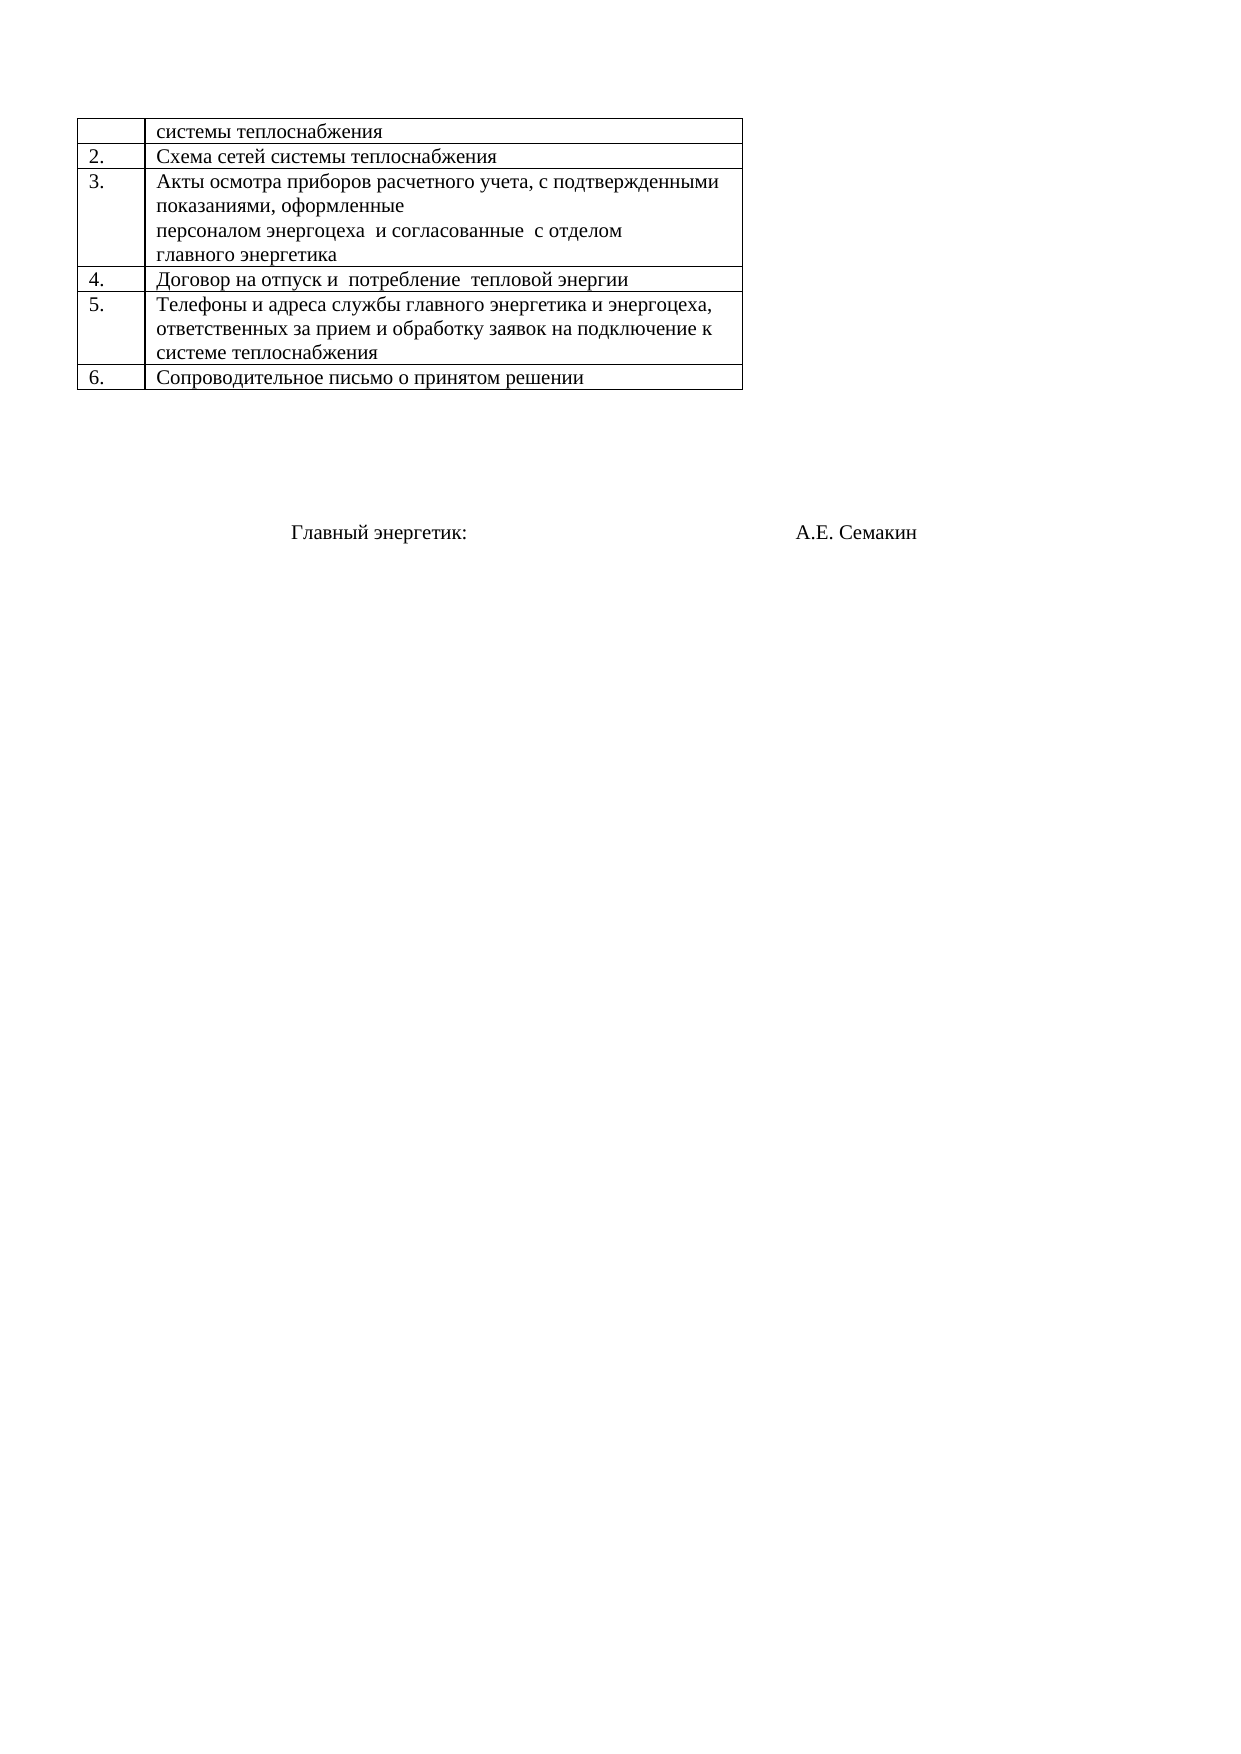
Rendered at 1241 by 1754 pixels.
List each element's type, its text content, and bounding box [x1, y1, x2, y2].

table_cell 6. [78, 365, 144, 389]
table_cell 2. [78, 144, 144, 168]
table_cell Акты осмотра приборов расчетного учета, с подтвержденными показаниями, оформленные персоналом энергоцеха и согласованные с отделом главного энергетика [146, 169, 742, 266]
table_cell Договор на отпуск и потребление тепловой энергии [146, 267, 742, 291]
table_cell 1 [78, 119, 144, 143]
table_cell Телефоны и адреса службы главного энергетика и энергоцеха, ответственных за прием и обработку заявок на подключение к системе теплоснабжения [146, 292, 742, 364]
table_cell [146, 119, 742, 143]
text Главный энергетик: А.Е. Семакин [89, 520, 1063, 544]
table_cell Сопроводительное письмо о принятом решении [146, 365, 742, 389]
table_cell Схема сетей системы теплоснабжения [146, 144, 742, 168]
table_cell 3. [78, 169, 144, 266]
table_cell 4. [78, 267, 144, 291]
table_cell 5. [78, 292, 144, 364]
